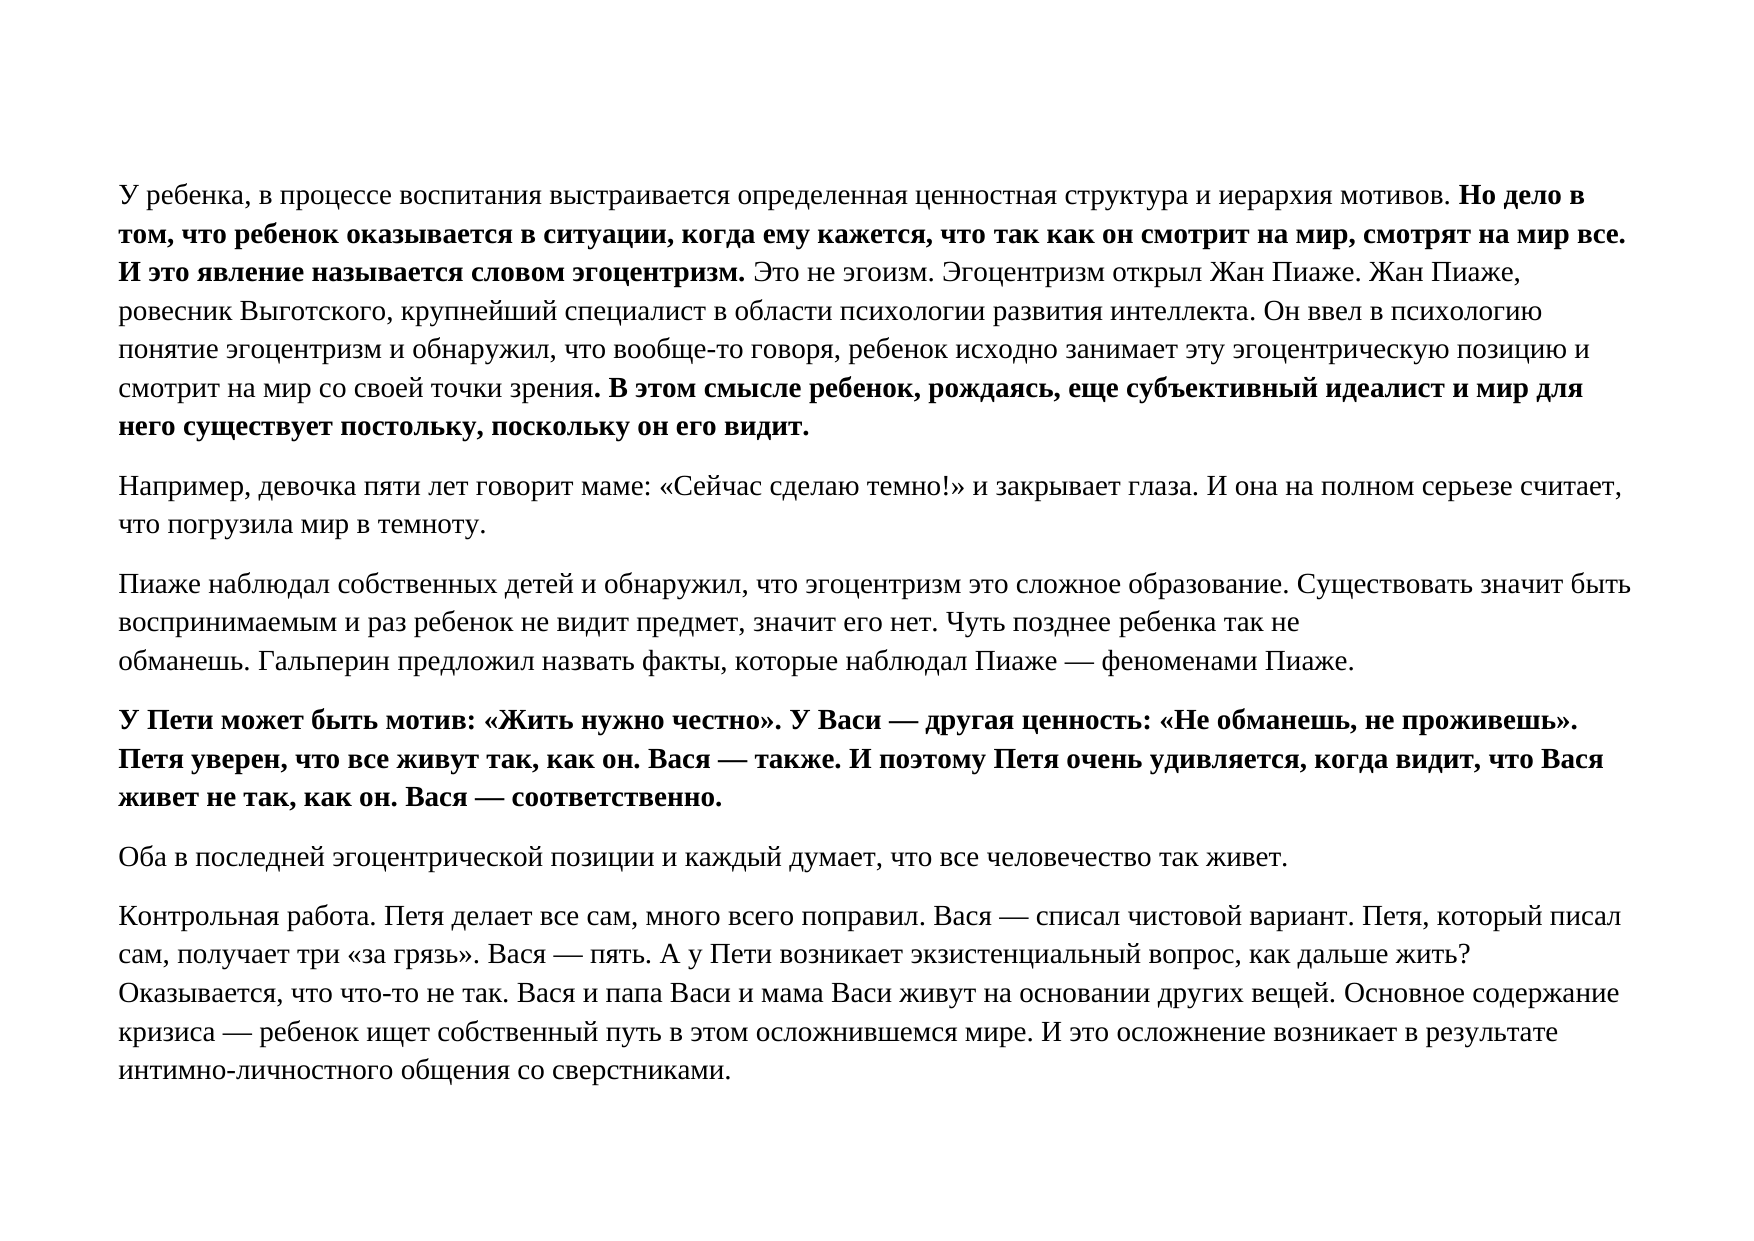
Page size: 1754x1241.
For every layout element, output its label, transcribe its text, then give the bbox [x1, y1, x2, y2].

text У Пети может быть мотив: «Жить нужно честно». У Васи — другая ценность: «Не обманешь, не проживешь». Петя уверен, что все живут так, как он. Вася — также. И поэтому Петя очень удивляется, когда видит, что Вася живет не так, как он. Вася — соответственно. [118, 702, 1636, 813]
text У ребенка, в процессе воспитания выстраивается определенная ценностная структура и иерархия мотивов. Но дело в том, что ребенок оказывается в ситуации, когда ему кажется, что так как он смотрит на мир, смотрят на мир все. И это явление называется словом эгоцентризм. Это не эгоизм. Эгоцентризм открыл Жан Пиаже. Жан Пиаже, ровесник Выготского, крупнейший специалист в области психологии развития интеллекта. Он ввел в психологию понятие эгоцентризм и обнаружил, что вообще-то говоря, ребенок исходно занимает эту эгоцентрическую позицию и смотрит на мир со своей точки зрения. В этом смысле ребенок, рождаясь, еще субъективный идеалист и мир для него существует постольку, поскольку он его видит. [118, 177, 1636, 442]
text Контрольная работа. Петя делает все сам, много всего поправил. Вася — списал чистовой вариант. Петя, который писал сам, получает три «за грязь». Вася — пять. А у Пети возникает экзистенциальный вопрос, как дальше жить? Оказывается, что что-то не так. Вася и папа Васи и мама Васи живут на основании других вещей. Основное содержание кризиса — ребенок ищет собственный путь в этом осложнившемся мире. И это осложнение возникает в результате интимно-личностного общения со сверстниками. [118, 898, 1636, 1086]
text Пиаже наблюдал собственных детей и обнаружил, что эгоцентризм это сложное образование. Существовать значит быть воспринимаемым и раз ребенок не видит предмет, значит его нет. Чуть позднее ребенка так не обманешь. Гальперин предложил назвать факты, которые наблюдал Пиаже — феноменами Пиаже. [118, 566, 1636, 676]
text Например, девочка пяти лет говорит маме: «Сейчас сделаю темно!» и закрывает глаза. И она на полном серьезе считает, что погрузила мир в темноту. [118, 468, 1636, 540]
text Оба в последней эгоцентрической позиции и каждый думает, что все человечество так живет. [118, 839, 1636, 872]
